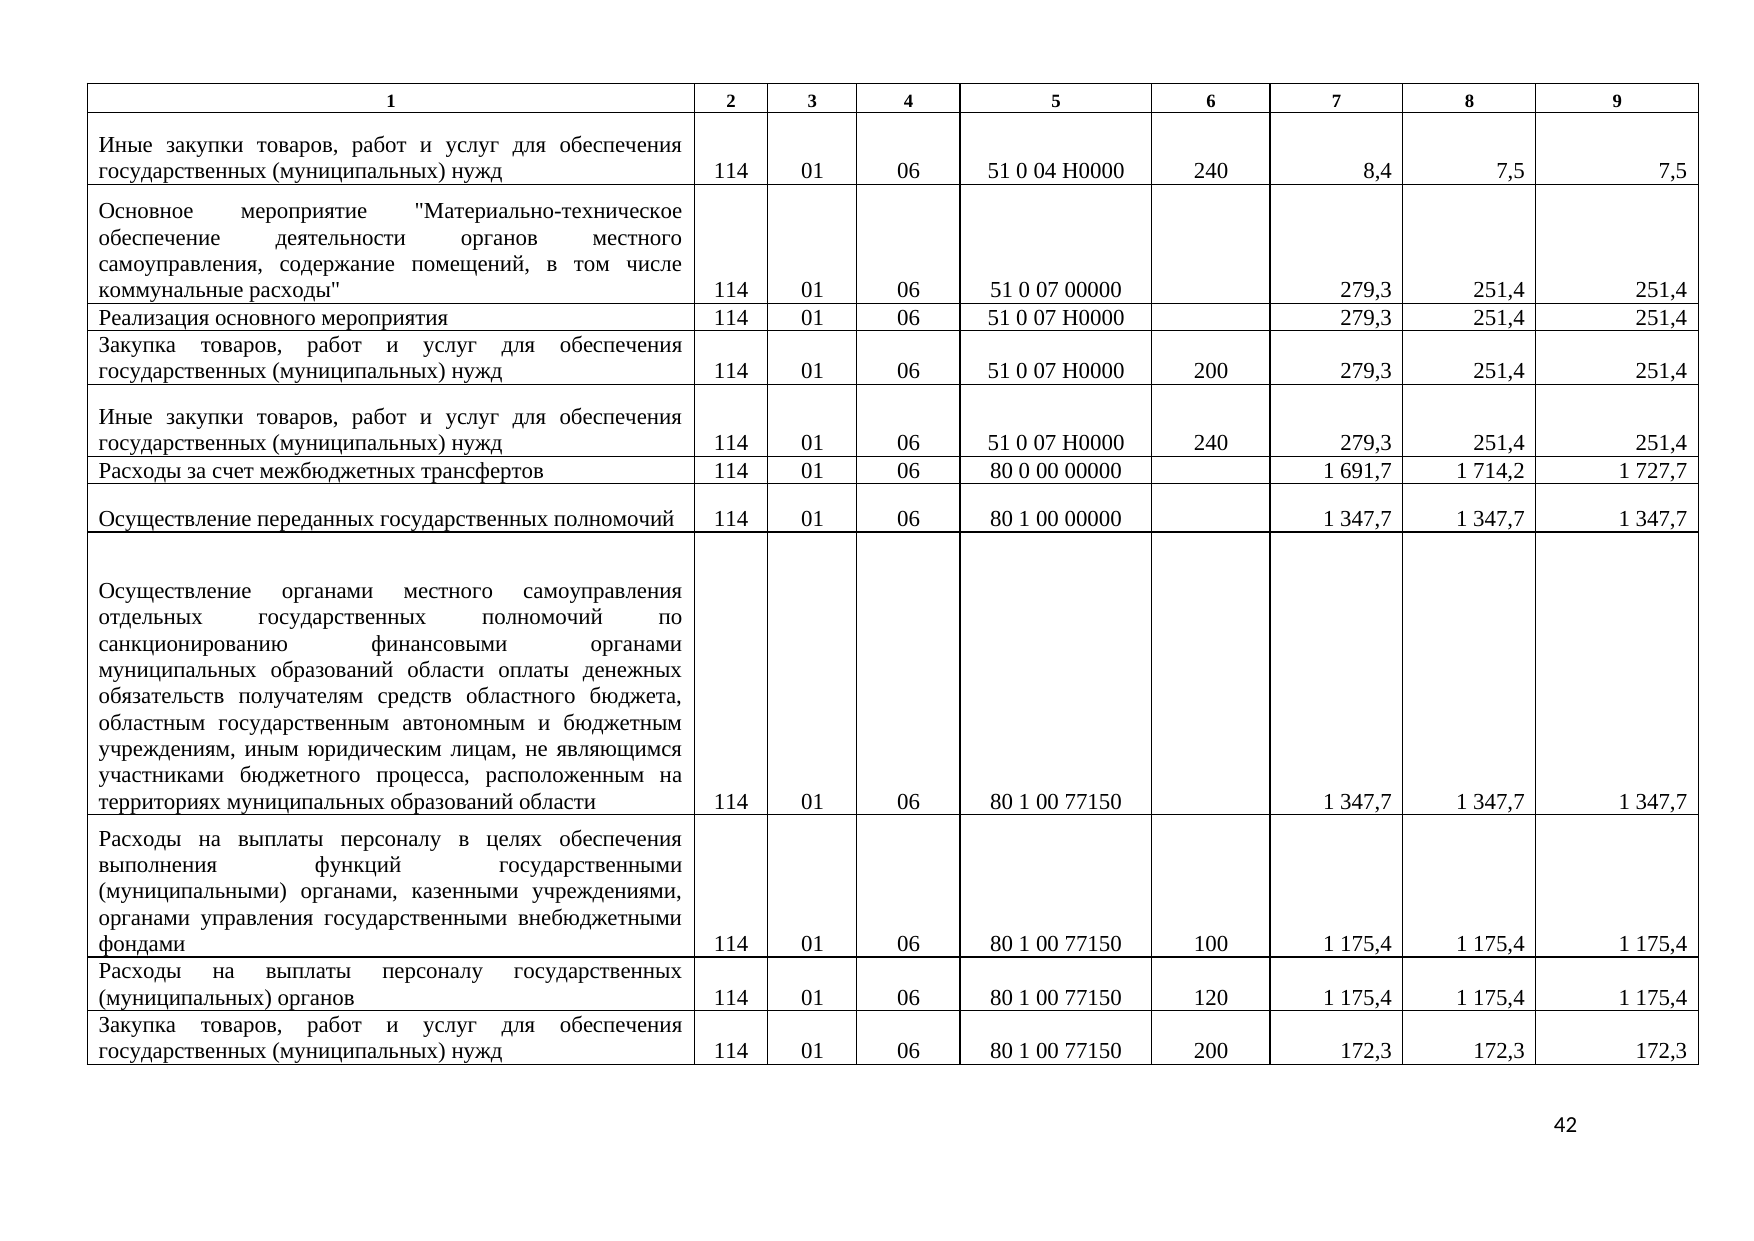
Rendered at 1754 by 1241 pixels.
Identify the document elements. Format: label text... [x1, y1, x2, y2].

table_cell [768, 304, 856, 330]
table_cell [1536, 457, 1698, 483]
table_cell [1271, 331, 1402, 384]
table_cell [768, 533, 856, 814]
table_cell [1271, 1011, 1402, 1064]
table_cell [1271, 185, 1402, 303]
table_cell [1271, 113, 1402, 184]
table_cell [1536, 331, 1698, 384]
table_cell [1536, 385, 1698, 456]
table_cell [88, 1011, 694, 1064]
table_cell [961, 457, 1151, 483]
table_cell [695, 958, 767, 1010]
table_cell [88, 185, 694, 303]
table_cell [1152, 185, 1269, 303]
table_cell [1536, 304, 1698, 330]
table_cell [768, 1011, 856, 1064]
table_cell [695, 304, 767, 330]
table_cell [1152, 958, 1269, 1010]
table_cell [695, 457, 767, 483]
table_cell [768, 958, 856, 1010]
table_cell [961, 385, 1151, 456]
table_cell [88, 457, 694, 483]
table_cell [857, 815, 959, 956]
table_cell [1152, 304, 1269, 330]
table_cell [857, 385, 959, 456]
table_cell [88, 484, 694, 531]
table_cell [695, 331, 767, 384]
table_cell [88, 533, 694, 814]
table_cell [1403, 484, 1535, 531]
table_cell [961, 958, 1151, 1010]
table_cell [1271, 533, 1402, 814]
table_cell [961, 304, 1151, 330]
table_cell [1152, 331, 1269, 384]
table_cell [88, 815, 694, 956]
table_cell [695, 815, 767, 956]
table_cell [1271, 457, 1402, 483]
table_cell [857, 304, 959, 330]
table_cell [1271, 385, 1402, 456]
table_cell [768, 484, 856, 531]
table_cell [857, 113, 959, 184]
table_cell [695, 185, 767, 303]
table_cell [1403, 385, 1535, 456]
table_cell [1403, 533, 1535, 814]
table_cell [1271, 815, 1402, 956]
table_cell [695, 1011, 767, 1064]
table_header 7 [1271, 84, 1402, 112]
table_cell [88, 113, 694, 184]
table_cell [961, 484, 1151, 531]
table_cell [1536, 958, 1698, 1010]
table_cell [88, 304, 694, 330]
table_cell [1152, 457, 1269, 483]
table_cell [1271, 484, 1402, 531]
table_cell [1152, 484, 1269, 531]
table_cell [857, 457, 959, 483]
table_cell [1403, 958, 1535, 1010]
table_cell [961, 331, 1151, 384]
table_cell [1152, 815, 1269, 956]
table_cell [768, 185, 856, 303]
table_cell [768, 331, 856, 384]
table_header 5 [961, 84, 1151, 112]
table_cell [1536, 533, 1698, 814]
table_header 6 [1152, 84, 1269, 112]
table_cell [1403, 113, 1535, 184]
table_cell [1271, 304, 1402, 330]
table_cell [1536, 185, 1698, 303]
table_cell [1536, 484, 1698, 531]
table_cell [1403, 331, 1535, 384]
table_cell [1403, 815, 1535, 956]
table_header 4 [857, 84, 959, 112]
table_header 3 [768, 84, 856, 112]
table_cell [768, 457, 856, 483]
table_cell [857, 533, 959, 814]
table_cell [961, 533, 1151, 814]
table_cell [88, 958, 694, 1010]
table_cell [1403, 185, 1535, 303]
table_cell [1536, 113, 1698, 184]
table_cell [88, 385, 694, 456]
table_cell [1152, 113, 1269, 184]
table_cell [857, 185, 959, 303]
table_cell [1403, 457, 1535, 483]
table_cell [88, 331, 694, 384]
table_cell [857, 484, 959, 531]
table_header 1 [88, 84, 694, 112]
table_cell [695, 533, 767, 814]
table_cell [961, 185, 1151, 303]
table_header 2 [695, 84, 767, 112]
table_header 9 [1536, 84, 1698, 112]
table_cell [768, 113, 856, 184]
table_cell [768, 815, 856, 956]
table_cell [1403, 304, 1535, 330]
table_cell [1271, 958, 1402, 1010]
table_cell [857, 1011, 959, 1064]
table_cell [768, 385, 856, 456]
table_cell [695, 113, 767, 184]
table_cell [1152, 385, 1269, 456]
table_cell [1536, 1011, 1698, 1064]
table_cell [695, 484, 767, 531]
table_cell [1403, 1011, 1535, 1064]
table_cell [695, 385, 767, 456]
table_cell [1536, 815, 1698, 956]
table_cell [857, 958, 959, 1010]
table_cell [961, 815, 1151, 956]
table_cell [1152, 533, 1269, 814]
table_header 8 [1403, 84, 1535, 112]
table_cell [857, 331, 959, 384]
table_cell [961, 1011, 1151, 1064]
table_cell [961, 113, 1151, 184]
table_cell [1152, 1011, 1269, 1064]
